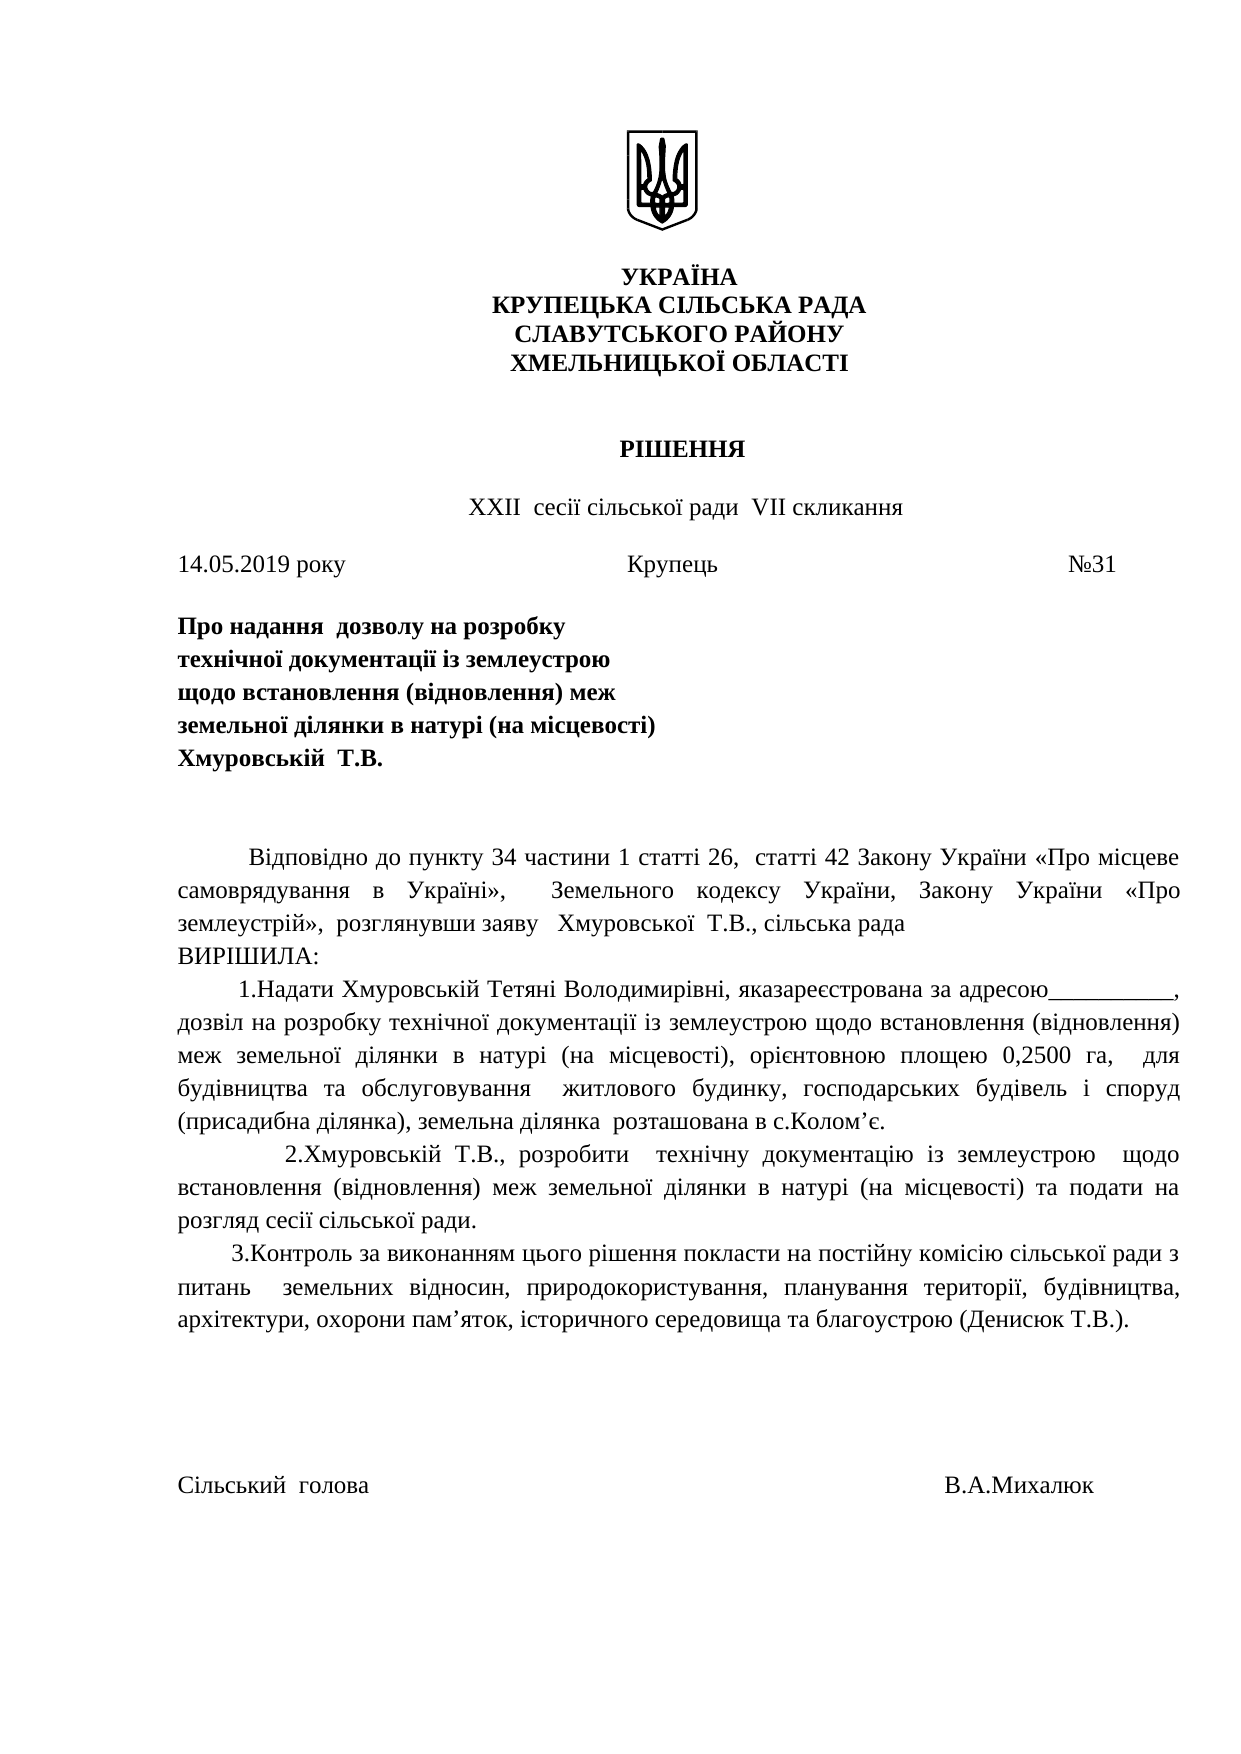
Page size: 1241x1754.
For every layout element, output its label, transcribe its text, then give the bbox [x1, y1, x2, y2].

text ВИРІШИЛА: [177, 941, 1181, 970]
text Відповідно до пункту 34 частини 1 статті 26, статті 42 Закону України «Про місцеве самоврядування в Україні», Земельного кодексу України, Закону України «Про землеустрій», розглянувши заяву Хмуровської Т.В., сільська рада [177, 842, 1181, 937]
text 14.05.2019 року Крупець №31 [177, 549, 1181, 578]
text СЛАВУТСЬКОГО РАЙОНУ [177, 319, 1181, 348]
text Сільський голова В.А.Михалюк [177, 1470, 1181, 1498]
text щодо встановлення (відновлення) меж [177, 677, 1181, 706]
text РІШЕННЯ [177, 434, 1181, 463]
text Хмуровській Т.В. [177, 743, 1181, 772]
text УКРАЇНА [177, 262, 1181, 291]
text технічної документації із землеустрою [177, 644, 1181, 673]
text Про надання дозволу на розробку [177, 611, 1181, 640]
text 3.Контроль за виконанням цього рішення покласти на постійну комісію сільської ради з питань земельних відносин, природокористування, планування території, будівництва, архітектури, охорони пам’яток, історичного середовища та благоустрою (Денисюк Т.В.). [177, 1238, 1181, 1333]
text 1.Надати Хмуровській Тетяні Володимирівні, яказареєстрована за адресою__________, дозвіл на розробку технічної документації із землеустрою щодо встановлення (відновлення) меж земельної ділянки в натурі (на місцевості), орієнтовною площею 0,2500 га, для будівництва та обслуговування житлового будинку, господарських будівель і споруд (присадибна ділянка), земельна ділянка розташована в с.Колом’є. [177, 974, 1181, 1135]
text земельної ділянки в натурі (на місцевості) [177, 710, 1181, 739]
text ХХІІ сесії сільської ради VІІ скликання [177, 492, 1181, 521]
text ХМЕЛЬНИЦЬКОЇ ОБЛАСТІ [177, 348, 1181, 377]
text 2.Хмуровській Т.В., розробити технічну документацію із землеустрою щодо встановлення (відновлення) меж земельної ділянки в натурі (на місцевості) та подати на розгляд сесії сільської ради. [177, 1139, 1181, 1234]
text КРУПЕЦЬКА СІЛЬСЬКА РАДА [177, 291, 1181, 319]
